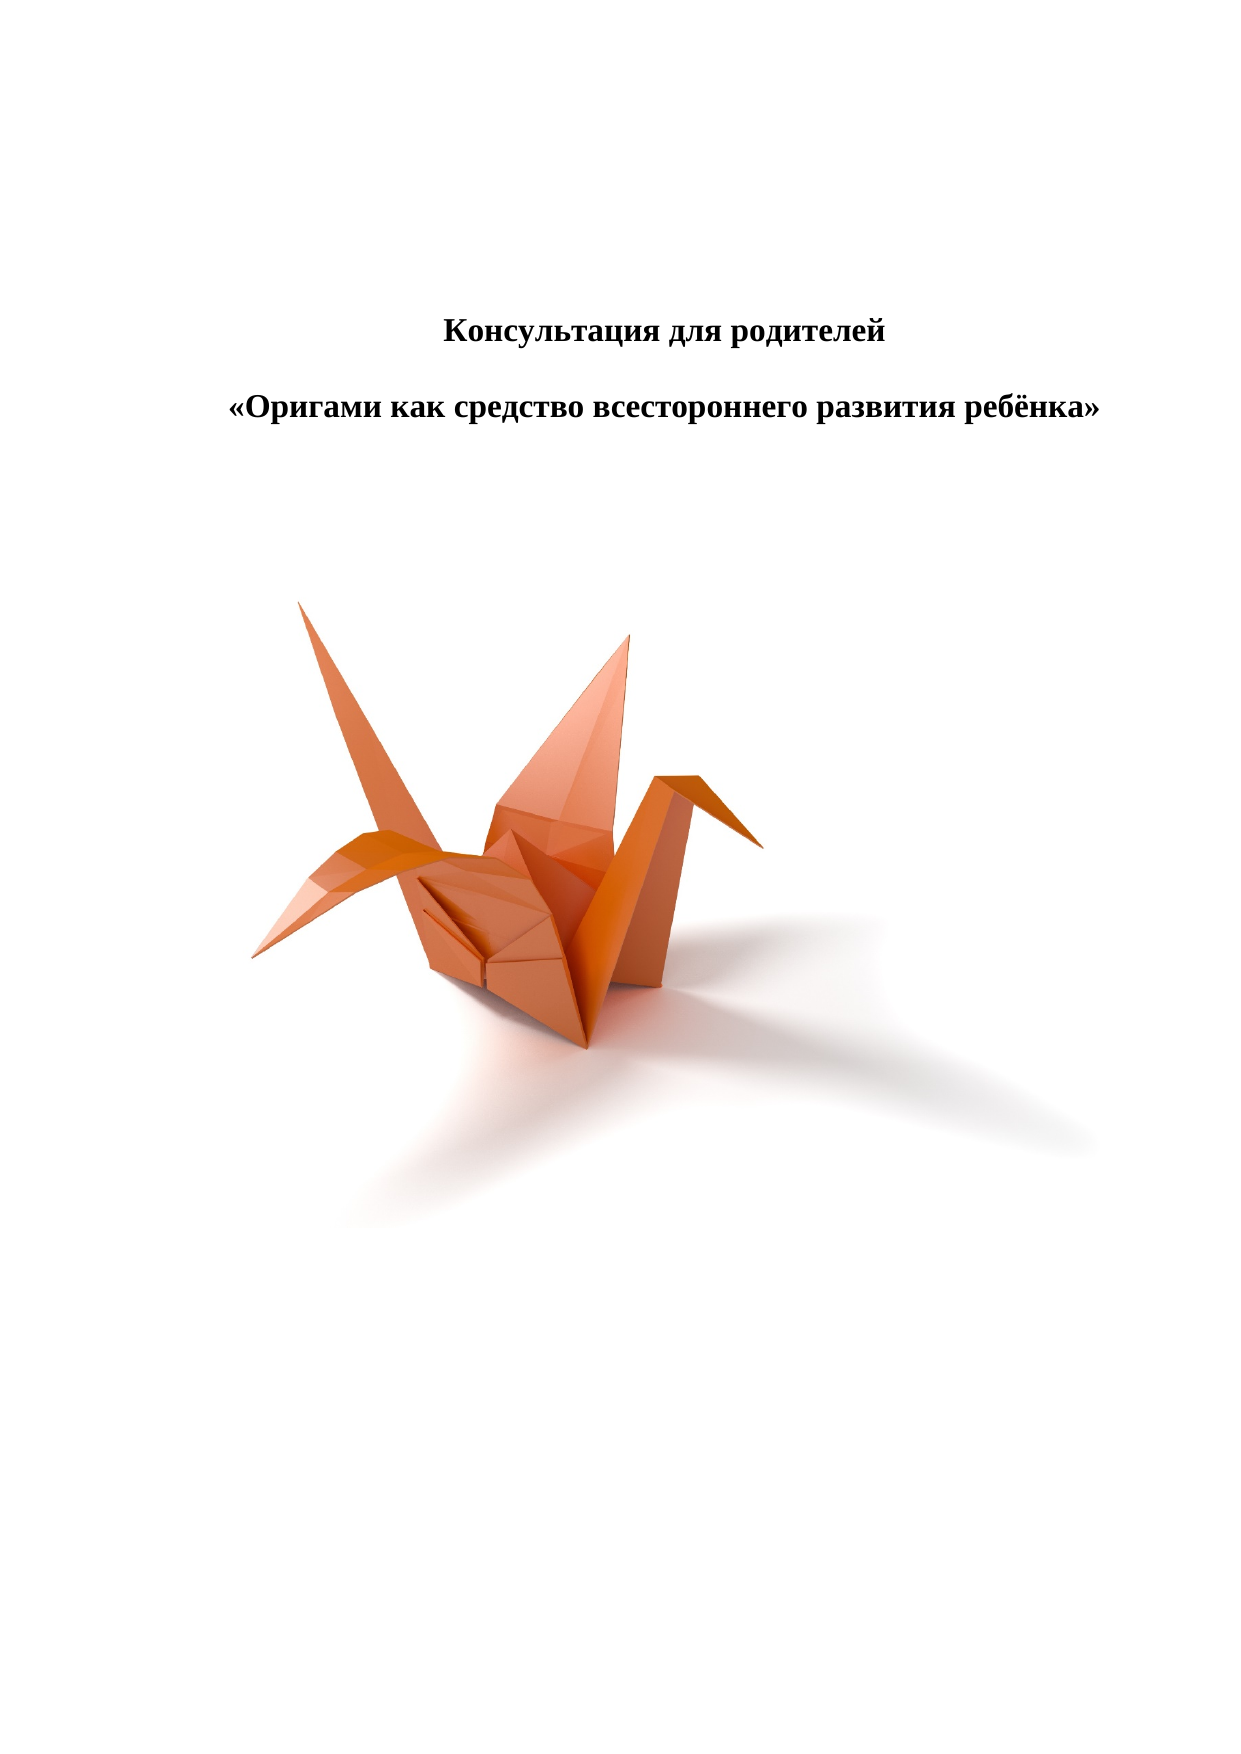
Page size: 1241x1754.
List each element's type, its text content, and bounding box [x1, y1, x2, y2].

text Консультация для родителей [177, 310, 1152, 348]
picture [177, 586, 1152, 1228]
text «Оригами как средство всестороннего развития ребёнка» [177, 386, 1152, 425]
